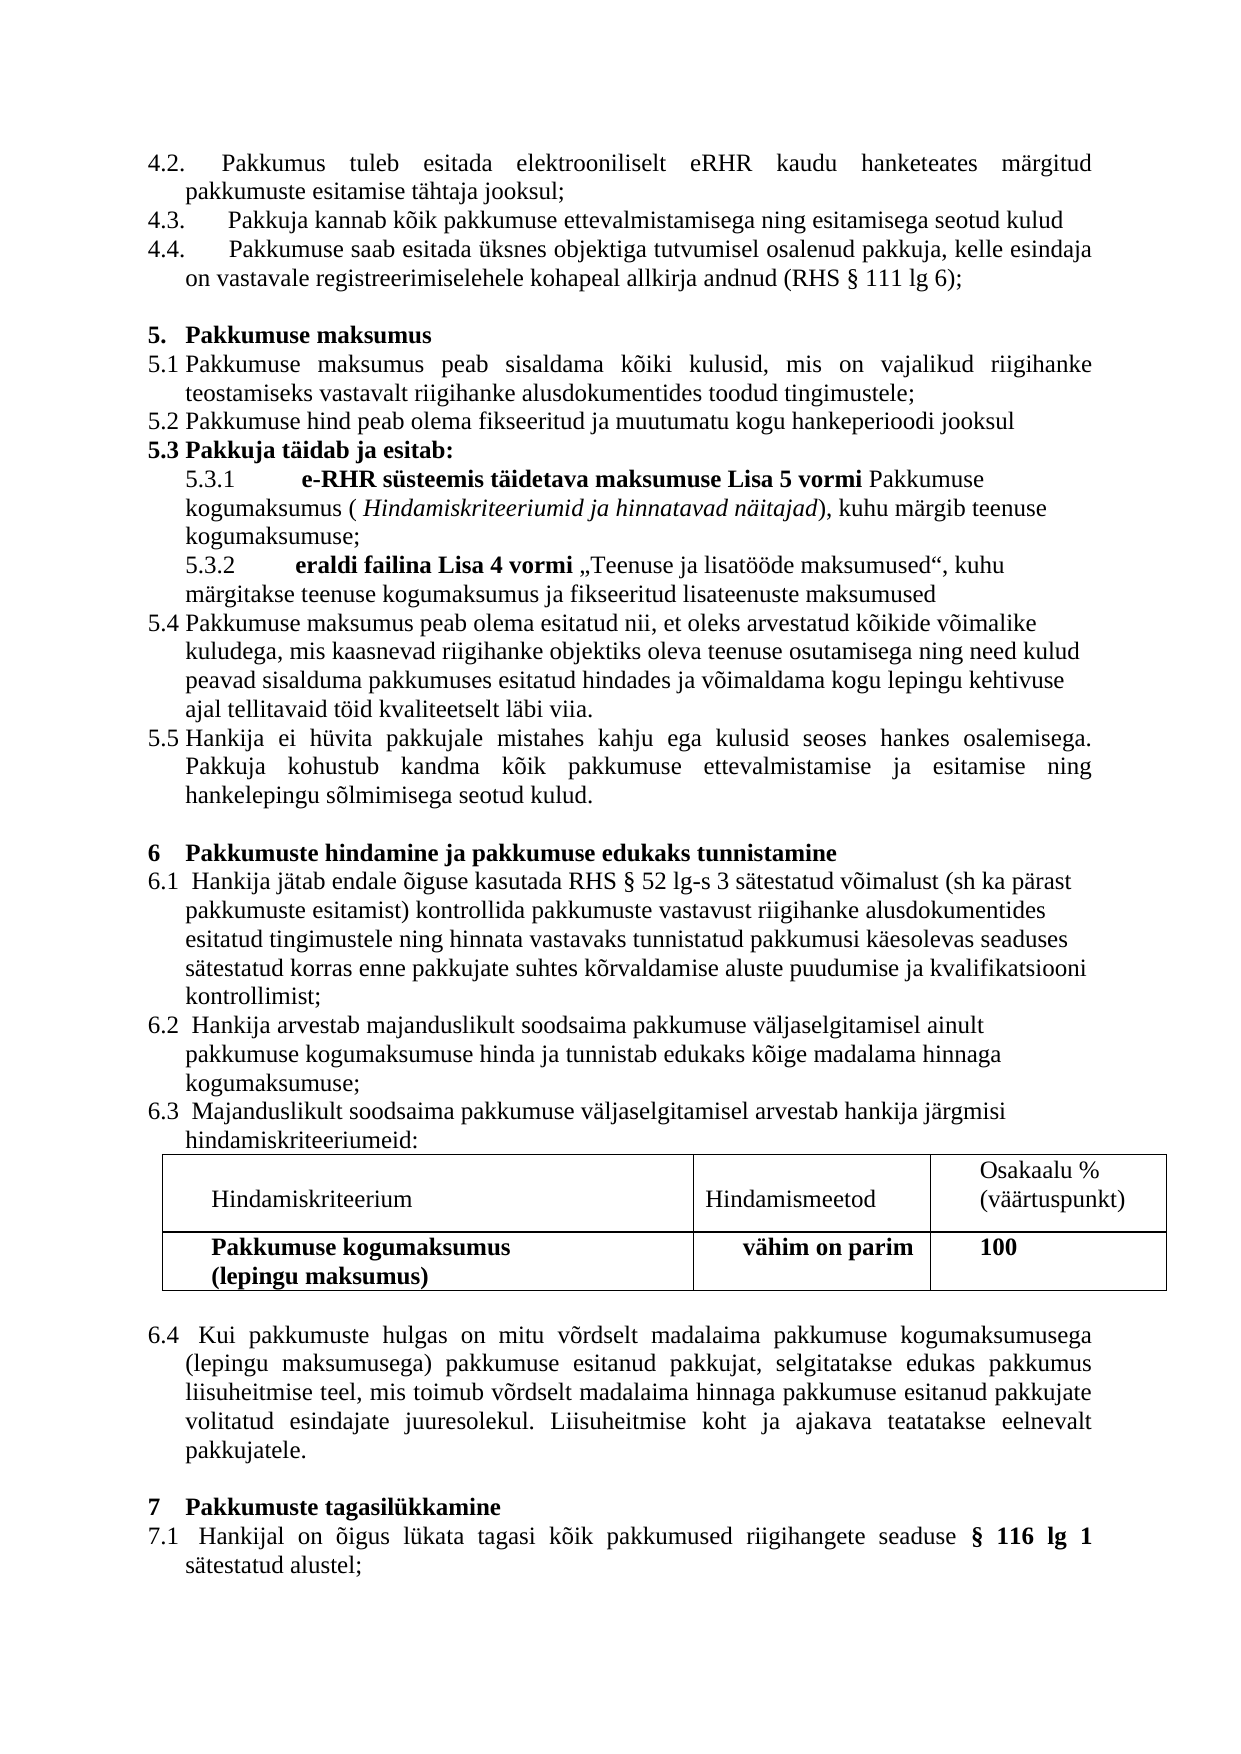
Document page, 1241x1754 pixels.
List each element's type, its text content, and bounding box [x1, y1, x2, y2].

subtitle Pakkumuse maksumus peab sisaldama kõiki kulusid, mis on vajalikud riigihanke teostamiseks vastavalt riigihanke alusdokumentides toodud tingimustele; [148, 349, 1093, 406]
list Pakkuja täidab ja esitab: [148, 435, 1093, 464]
table_cell Pakkumuse kogumaksumus (lepingu maksumus) [163, 1233, 693, 1290]
subtitle Pakkumuste tagasilükkamine [148, 1492, 1093, 1521]
table_cell vähim on parim [694, 1233, 930, 1290]
list Pakkumus tuleb esitada elektrooniliselt eRHR kaudu hanketeates märgitud pakkumuste esitamise tähtaja jooksul; [148, 148, 1093, 205]
list Majanduslikult soodsaima pakkumuse väljaselgitamisel arvestab hankija järgmisi hindamiskriteeriumeid: [148, 1096, 1093, 1154]
list Hankijal on õigus lükata tagasi kõik pakkumused riigihangete seaduse § 116 lg 1 sätestatud alustel; [148, 1521, 1093, 1578]
list 5.3.1 e-RHR süsteemis täidetava maksumuse Lisa 5 vormi Pakkumuse kogumaksumus ( Hindamiskriteeriumid ja hinnatavad näitajad), kuhu märgib teenuse kogumaksumuse; [185, 464, 1093, 550]
list 5.3.2 eraldi failina Lisa 4 vormi „Teenuse ja lisatööde maksumused“, kuhu märgitakse teenuse kogumaksumus ja fikseeritud lisateenuste maksumused [185, 550, 1093, 608]
table_header Osakaalu % (väärtuspunkt) [931, 1155, 1166, 1231]
subtitle Pakkumuse maksumus [148, 320, 1093, 349]
subtitle Pakkumuse hind peab olema fikseeritud ja muutumatu kogu hankeperioodi jooksul [148, 406, 1093, 435]
list Kui pakkumuste hulgas on mitu võrdselt madalaima pakkumuse kogumaksumusega (lepingu maksumusega) pakkumuse esitanud pakkujat, selgitatakse edukas pakkumus liisuheitmise teel, mis toimub võrdselt madalaima hinnaga pakkumuse esitanud pakkujate volitatud esindajate juuresolekul. Liisuheitmise koht ja ajakava teatatakse eelnevalt pakkujatele. [148, 1320, 1093, 1463]
list Pakkumuse maksumus peab olema esitatud nii, et oleks arvestatud kõikide võimalike kuludega, mis kaasnevad riigihanke objektiks oleva teenuse osutamisega ning need kulud peavad sisalduma pakkumuses esitatud hindades ja võimaldama kogu lepingu kehtivuse ajal tellitavaid töid kvaliteetselt läbi viia. [148, 608, 1093, 723]
list Pakkumuse saab esitada üksnes objektiga tutvumisel osalenud pakkuja, kelle esindaja on vastavale registreerimiselehele kohapeal allkirja andnud (RHS § 111 lg 6); [148, 234, 1093, 291]
table_header Hindamiskriteerium [163, 1155, 693, 1231]
table_header Hindamismeetod [694, 1155, 930, 1231]
list Pakkuja kannab kõik pakkumuse ettevalmistamisega ning esitamisega seotud kulud [148, 205, 1093, 234]
list Hankija arvestab majanduslikult soodsaima pakkumuse väljaselgitamisel ainult pakkumuse kogumaksumuse hinda ja tunnistab edukaks kõige madalama hinnaga kogumaksumuse; [148, 1010, 1093, 1096]
subtitle Pakkumuste hindamine ja pakkumuse edukaks tunnistamine [148, 838, 1093, 866]
table_cell 100 [931, 1233, 1166, 1290]
list Hankija jätab endale õiguse kasutada RHS § 52 lg-s 3 sätestatud võimalust (sh ka pärast pakkumuste esitamist) kontrollida pakkumuste vastavust riigihanke alusdokumentides esitatud tingimustele ning hinnata vastavaks tunnistatud pakkumusi käesolevas seaduses sätestatud korras enne pakkujate suhtes kõrvaldamise aluste puudumise ja kvalifikatsiooni kontrollimist; [148, 866, 1093, 1010]
subtitle Hankija ei hüvita pakkujale mistahes kahju ega kulusid seoses hankes osalemisega. Pakkuja kohustub kandma kõik pakkumuse ettevalmistamise ja esitamise ning hankelepingu sõlmimisega seotud kulud. [148, 723, 1093, 809]
